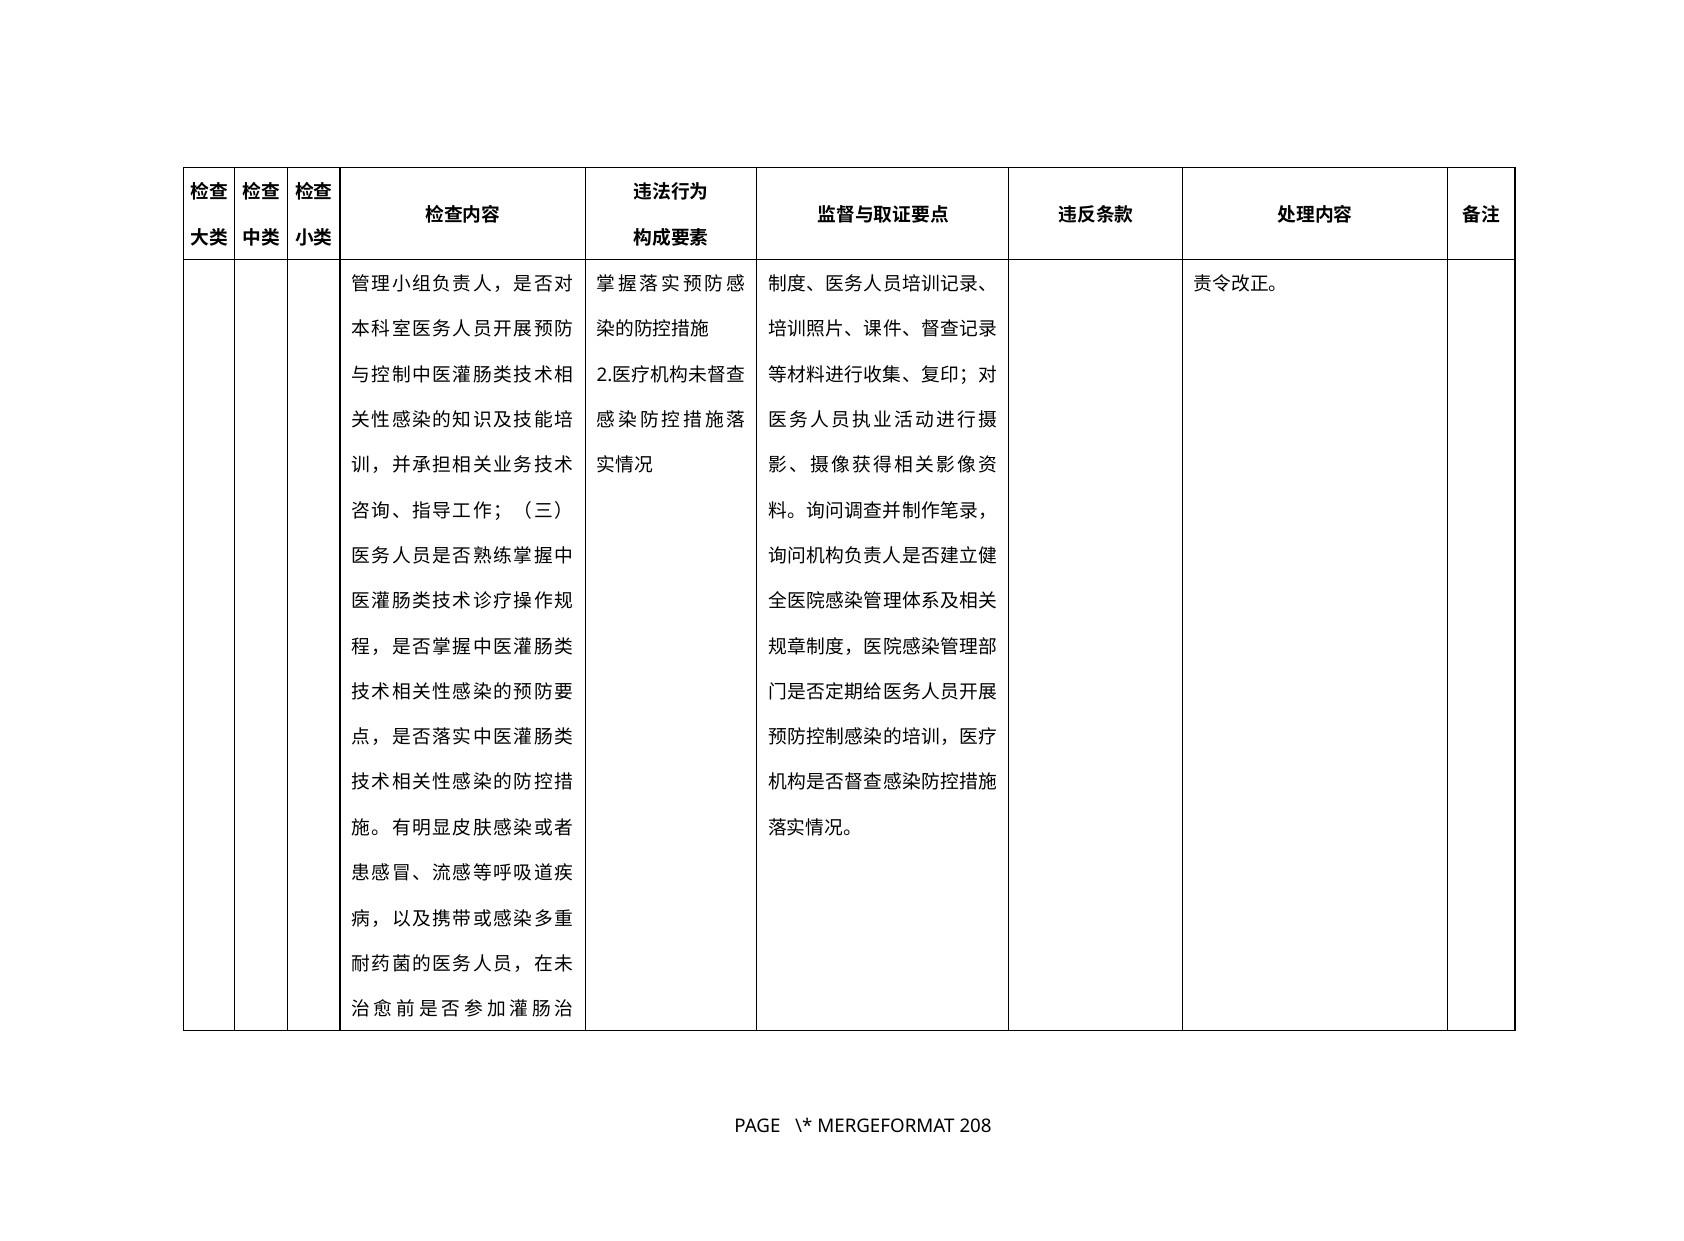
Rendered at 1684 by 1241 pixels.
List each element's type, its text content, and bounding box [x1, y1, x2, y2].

table_header 检查大类 [184, 168, 234, 259]
table_header 检查小类 [288, 168, 339, 259]
table_header 备注 [1448, 168, 1514, 259]
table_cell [586, 260, 756, 1030]
table_cell 责令改正。 [1183, 260, 1447, 1030]
table_header 处理内容 [1183, 168, 1447, 259]
table_header 违法行为 构成要素 [586, 168, 756, 259]
table_header 检查内容 [341, 168, 585, 259]
table_header 检查中类 [235, 168, 287, 259]
table_header 违反条款 [1009, 168, 1182, 259]
table_cell [1448, 260, 1514, 1030]
table_header 监督与取证要点 [757, 168, 1008, 259]
